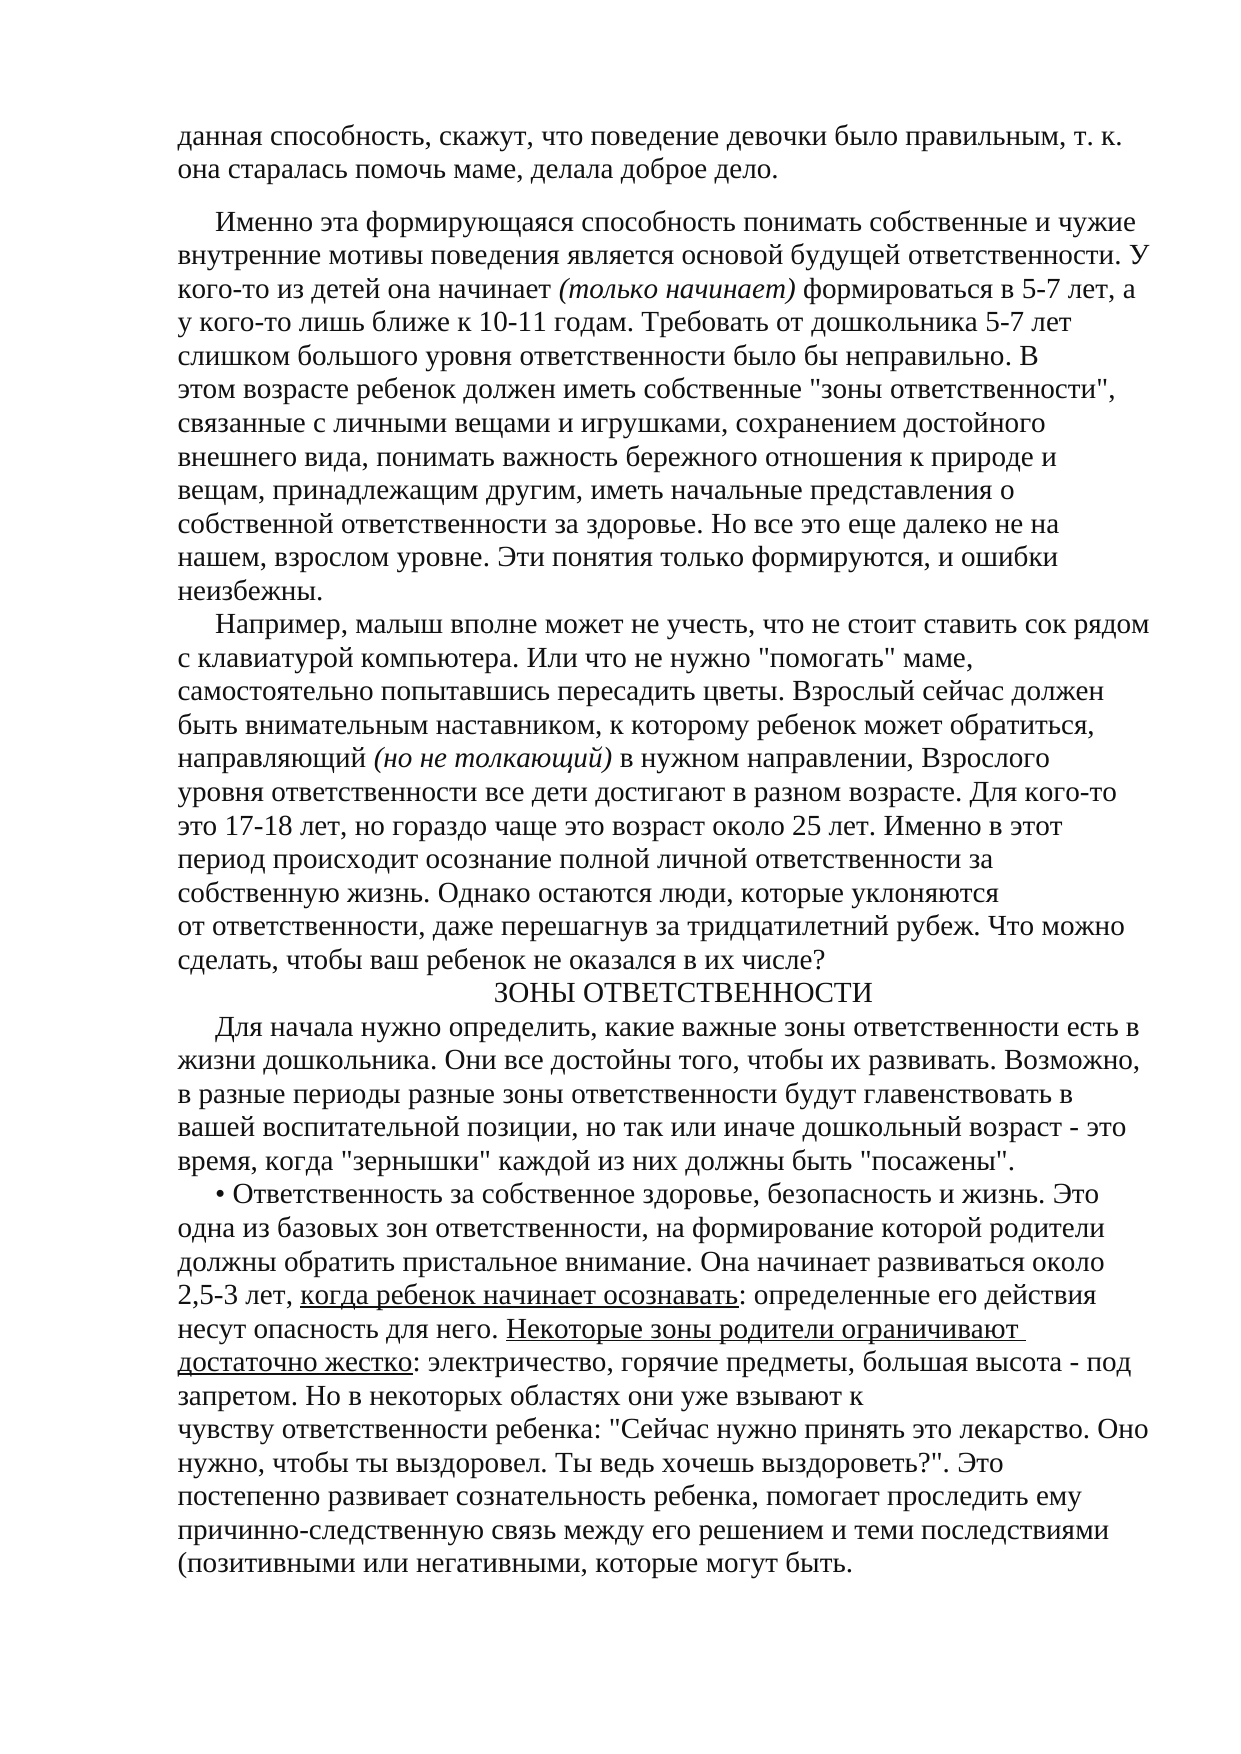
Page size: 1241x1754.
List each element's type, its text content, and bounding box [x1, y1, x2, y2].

text ЗОНЫ ОТВЕТСТВЕННОСТИ [177, 975, 1152, 1009]
text Например, малыш вполне может не учесть, что не стоит ставить сок рядом с клавиатурой компьютера. Или что не нужно "помогать" маме, самостоятельно попытавшись пересадить цветы. Взрослый сейчас должен быть внимательным наставником, к которому ребенок может обратиться, направляющий (но не толкающий) в нужном направлении, Взрослого уровня ответственности все дети достигают в разном возрасте. Для кого-то это 17-18 лет, но гораздо чаще это возраст около 25 лет. Именно в этот период происходит осознание полной личной ответственности за собственную жизнь. Однако остаются люди, которые уклоняются от ответственности, даже перешагнув за тридцатилетний рубеж. Что можно сделать, чтобы ваш ребенок не оказался в их числе? [177, 606, 1152, 975]
text • Ответственность за собственное здоровье, безопасность и жизнь. Это одна из базовых зон ответственности, на формирование которой родители должны обратить пристальное внимание. Она начинает развиваться около 2,5-3 лет, когда ребенок начинает осознавать: определенные его действия несут опасность для него. Некоторые зоны родители ограничивают достаточно жестко: электричество, горячие предметы, большая высота - под запретом. Но в некоторых областях они уже взывают к чувству ответственности ребенка: "Сейчас нужно принять это лекарство. Оно нужно, чтобы ты выздоровел. Ты ведь хочешь выздороветь?". Это постепенно развивает сознательность ребенка, помогает проследить ему причинно-следственную связь между его решением и теми последствиями (позитивными или негативными, которые могут быть. [177, 1177, 1152, 1579]
text Для начала нужно определить, какие важные зоны ответственности есть в жизни дошкольника. Они все достойны того, чтобы их развивать. Возможно, в разные периоды разные зоны ответственности будут главенствовать в вашей воспитательной позиции, но так или иначе дошкольный возраст - это время, когда "зернышки" каждой из них должны быть "посажены". [177, 1009, 1152, 1177]
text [177, 118, 1152, 185]
text Именно эта формирующаяся способность понимать собственные и чужие внутренние мотивы поведения является основой будущей ответственности. У кого-то из детей она начинает (только начинает) формироваться в 5-7 лет, а у кого-то лишь ближе к 10-11 годам. Требовать от дошкольника 5-7 лет слишком большого уровня ответственности было бы неправильно. В этом возрасте ребенок должен иметь собственные "зоны ответственности", связанные с личными вещами и игрушками, сохранением достойного внешнего вида, понимать важность бережного отношения к природе и вещам, принадлежащим другим, иметь начальные представления о собственной ответственности за здоровье. Но все это еще далеко не на нашем, взрослом уровне. Эти понятия только формируются, и ошибки неизбежны. [177, 204, 1152, 606]
